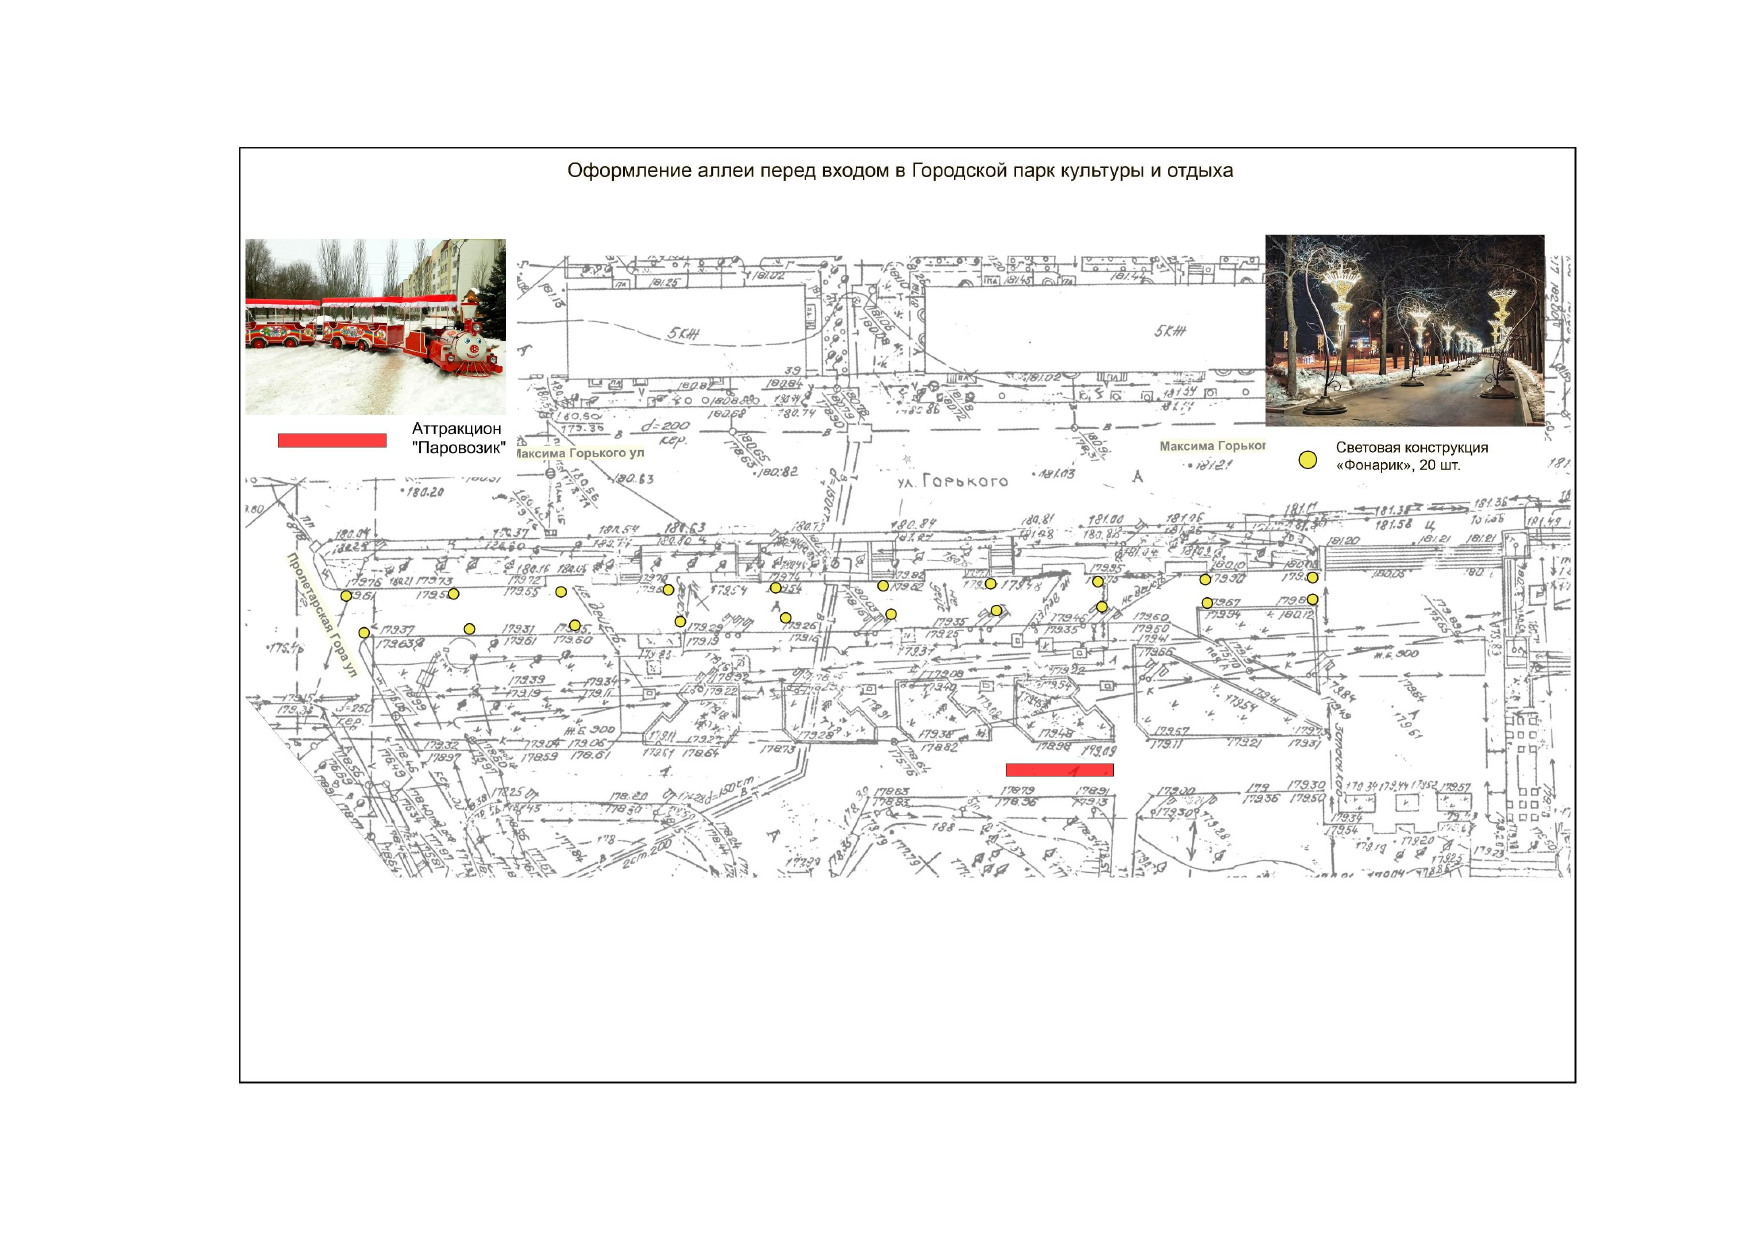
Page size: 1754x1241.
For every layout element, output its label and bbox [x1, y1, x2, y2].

picture [223, 131, 1591, 1098]
